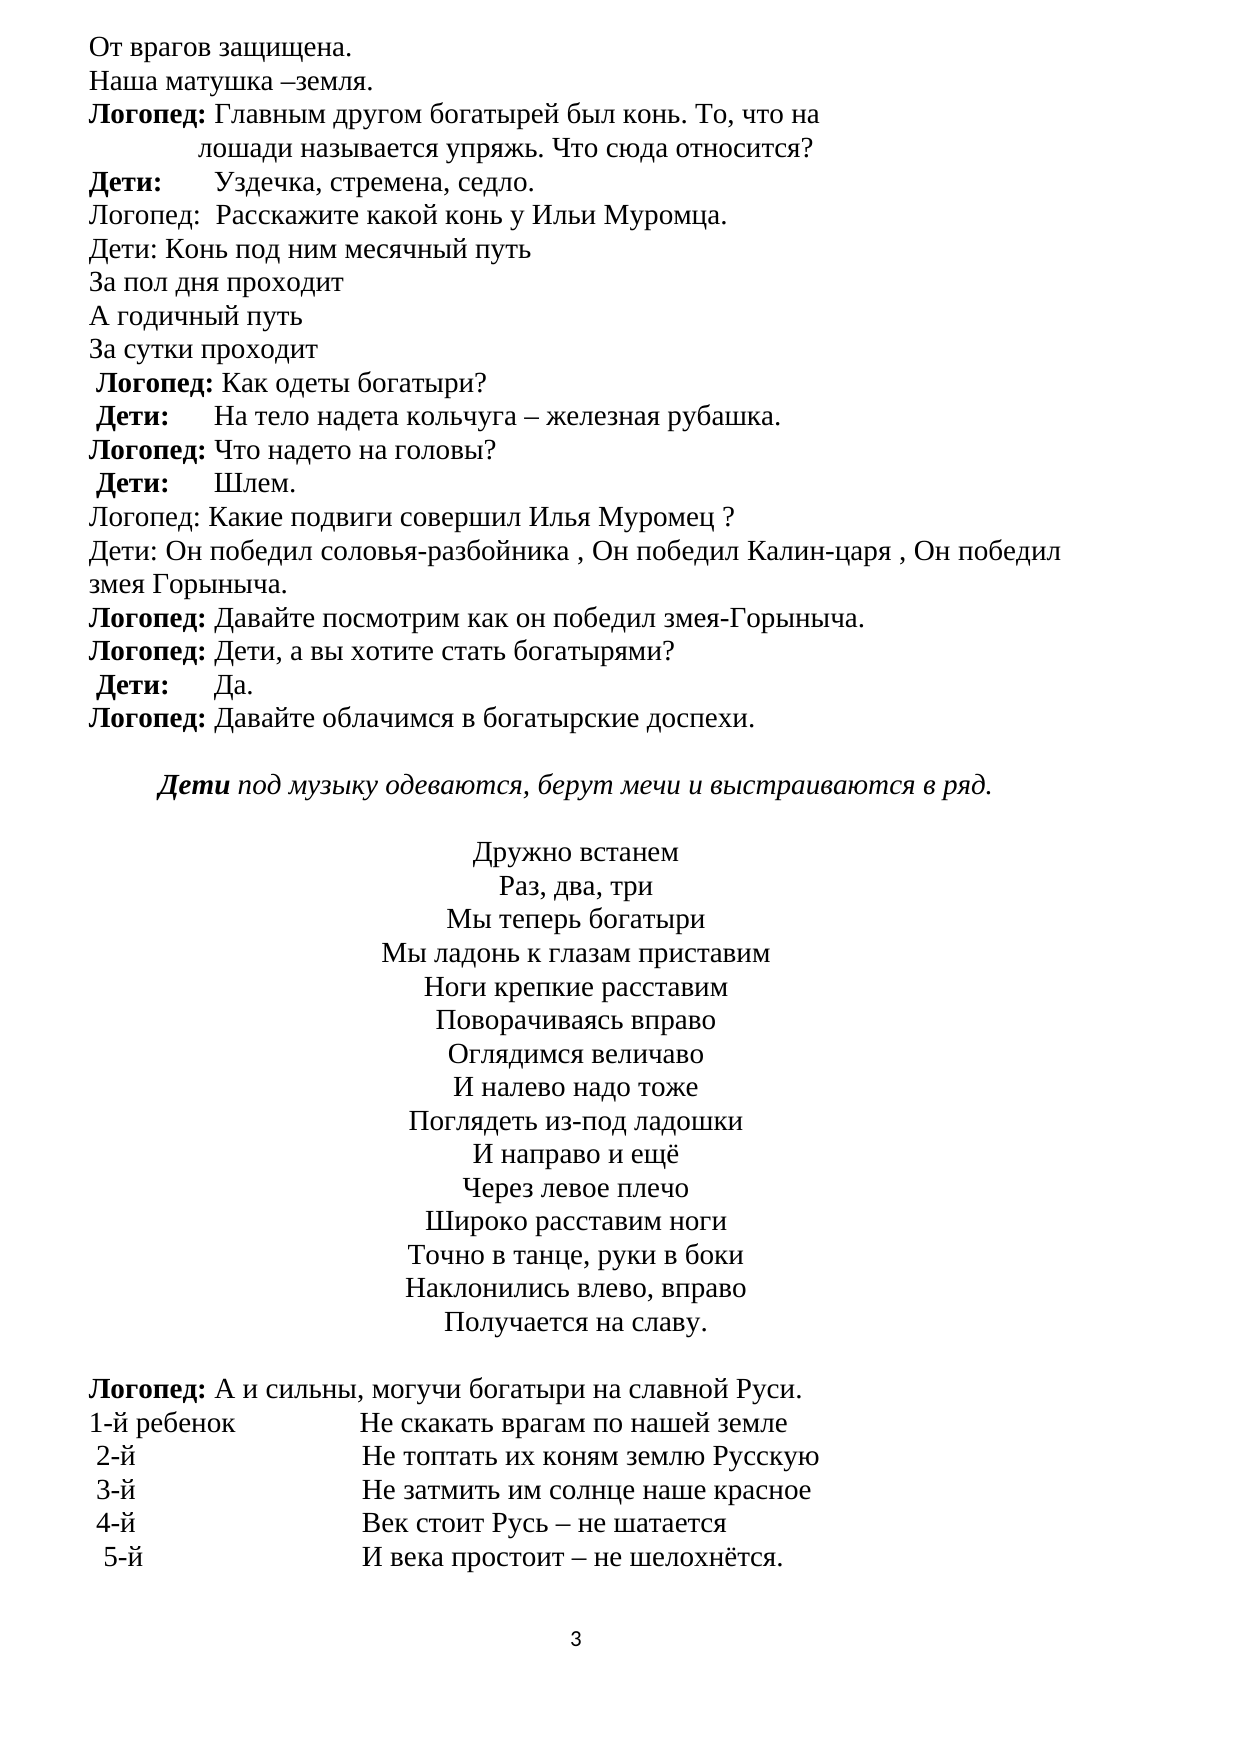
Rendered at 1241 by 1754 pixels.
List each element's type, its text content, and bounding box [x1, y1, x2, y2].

text Дети: Он победил соловья-разбойника , Он победил Калин-царя , Он победил змея Горыныча. [88, 533, 1063, 600]
text Логопед: Какие подвиги совершил Илья Муромец ? [88, 499, 1063, 533]
text Логопед: Расскажите какой конь у Ильи Муромца. [88, 197, 1063, 231]
text Получается на славу. [88, 1304, 1063, 1338]
text Логопед: А и сильны, могучи богатыри на славной Руси. [88, 1371, 1063, 1405]
text Логопед: Что надето на головы? [88, 432, 1063, 466]
text 1-й ребенок Не скакать врагам по нашей земле [88, 1405, 1063, 1438]
text За пол дня проxодит [88, 264, 1063, 298]
text Мы теперь богатыри [88, 902, 1063, 935]
text Дети: Да. [88, 667, 1063, 700]
text Раз, два, три [88, 868, 1063, 902]
text 5-й И века простоит – не шелохнётся. [88, 1539, 1063, 1572]
text За сутки проxодит [88, 331, 1063, 365]
text От врагов защищена. [88, 29, 1063, 63]
text Поглядеть из-под ладошки [88, 1103, 1063, 1136]
text Логопед: Дети, а вы хотите стать богатырями? [88, 633, 1063, 667]
text Логопед: Давайте облачимся в богатырские доспехи. [88, 700, 1063, 734]
text Поворачиваясь вправо [88, 1002, 1063, 1036]
text Логопед: Давайте посмотрим как он победил змея-Горыныча. [88, 600, 1063, 633]
text Ноги крепкие расставим [88, 969, 1063, 1002]
text Дети: Уздечка, стремена, седло. [88, 164, 1063, 197]
text Дети под музыку одеваются, берут мечи и выстраиваются в ряд. [88, 767, 1063, 801]
text Дружно встанем [88, 834, 1063, 868]
text Дети: Шлем. [88, 466, 1063, 499]
text Логопед: Как одеты богатыри? [88, 365, 1063, 398]
text 4-й Век стоит Русь – не шатается [88, 1505, 1063, 1539]
text 2-й Не топтать их коням землю Русскую [88, 1438, 1063, 1472]
text А годичный путь [88, 298, 1063, 331]
text Точно в танце, руки в боки [88, 1237, 1063, 1271]
text Наша матушка –земля. [88, 63, 1063, 97]
text И налево надо тоже [88, 1069, 1063, 1103]
text Дети: Конь под ним месячный путь [88, 231, 1063, 264]
text Логопед: Главным другом богатырей был конь. То, что на [88, 97, 1063, 130]
text Дети: На тело надета кольчуга – железная рубашка. [88, 398, 1063, 432]
text Широко расставим ноги [88, 1203, 1063, 1237]
text Оглядимся величаво [88, 1036, 1063, 1069]
text лошади называется упряжь. Что сюда относится? [88, 130, 1063, 164]
text И направо и ещё [88, 1136, 1063, 1170]
text Мы ладонь к глазам приставим [88, 935, 1063, 969]
text Через левое плечо [88, 1170, 1063, 1203]
text Наклонились влево, вправо [88, 1271, 1063, 1304]
text 3-й Не затмить им солнце наше красное [88, 1472, 1063, 1505]
